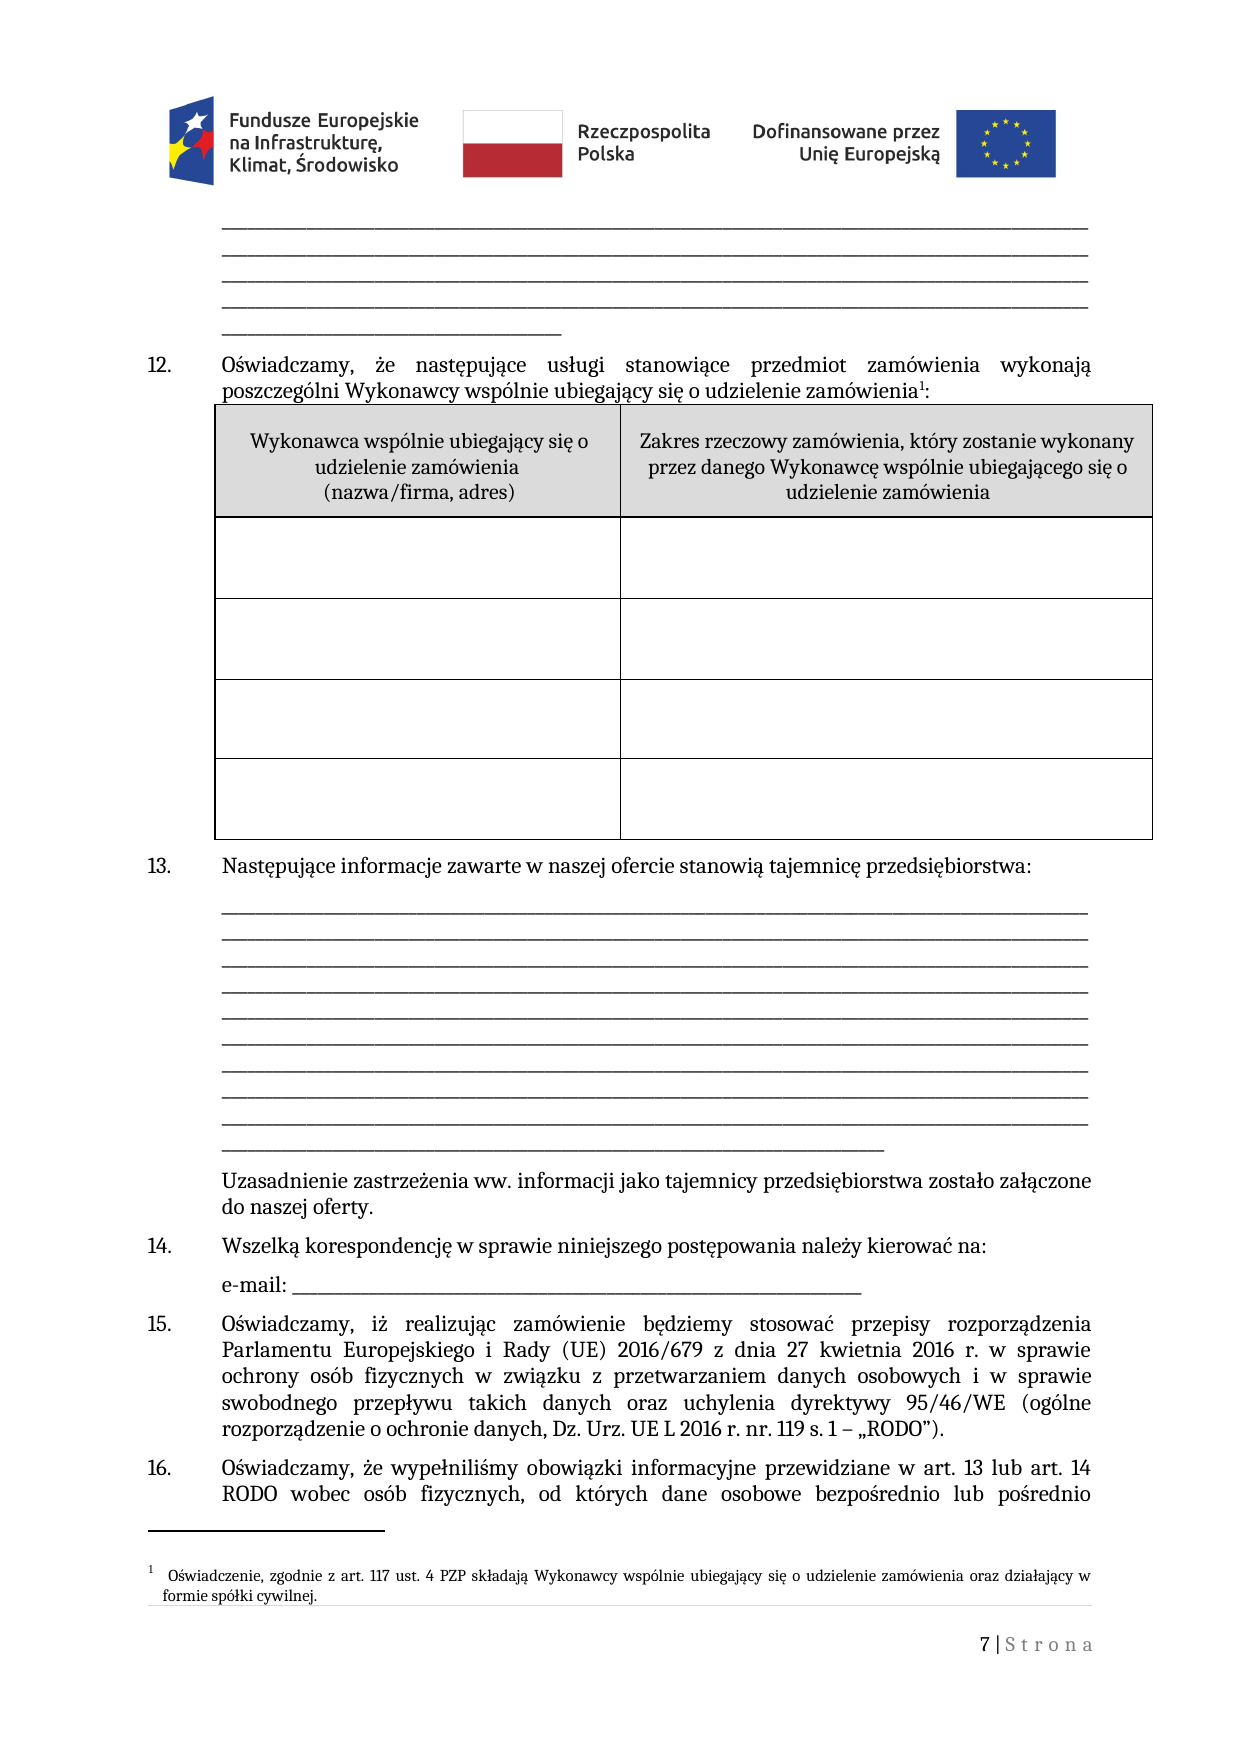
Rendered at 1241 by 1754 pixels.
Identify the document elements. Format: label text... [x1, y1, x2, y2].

text e-mail: ___________________________________________________________________ [222, 1272, 1092, 1298]
table_header Zakres rzeczowy zamówienia, który zostanie wykonany przez danego Wykonawcę wspólnie ubiegającego się o udzielenie zamówienia [621, 405, 1152, 516]
table_cell [216, 759, 620, 839]
table_cell [621, 518, 1152, 597]
text 14. Wszelką korespondencję w sprawie niniejszego postępowania należy kierować na: [148, 1233, 1092, 1259]
table_cell [621, 680, 1152, 758]
table_cell [216, 518, 620, 597]
table_cell [216, 599, 620, 678]
text 15. Oświadczamy, iż realizując zamówienie będziemy stosować przepisy rozporządzenia Parlamentu Europejskiego i Rady (UE) 2016/679 z dnia 27 kwietnia 2016 r. w sprawie ochrony osób fizycznych w związku z przetwarzaniem danych osobowych i w sprawie swobodnego przepływu takich danych oraz uchylenia dyrektywy 95/46/WE (ogólne rozporządzenie o ochronie danych, Dz. Urz. UE L 2016 r. nr. 119 s. 1 – „RODO”). [148, 1311, 1092, 1442]
table_cell [621, 759, 1152, 839]
text ____________________________________________________________________________________________________________________________________________________________________________________________________________________________________________________________________________________________________________________________________________________________________________________________________________________________________________________________________________________________________________________________________________________________________________________________________________________________________________________________________________________________________________________________________________________________________________________________________________________________________________________________________________________________________________________________________________________________________________________________________________________________________ [221, 892, 1092, 1155]
table_header Wykonawca wspólnie ubiegający się o udzielenie zamówienia (nazwa/firma, adres) [216, 405, 620, 516]
text Uzasadnienie zastrzeżenia ww. informacji jako tajemnicy przedsiębiorstwa zostało załączone do naszej oferty. [221, 1168, 1092, 1220]
list 12. Oświadczamy, że następujące usługi stanowiące przedmiot zamówienia wykonają poszczególni Wykonawcy wspólnie ubiegający się o udzielenie zamówienia: [148, 351, 1092, 404]
table_cell [216, 680, 620, 758]
picture [147, 73, 1079, 208]
text 13. Następujące informacje zawarte w naszej ofercie stanowią tajemnicę przedsiębiorstwa: [148, 853, 1092, 879]
table_cell [621, 599, 1152, 678]
